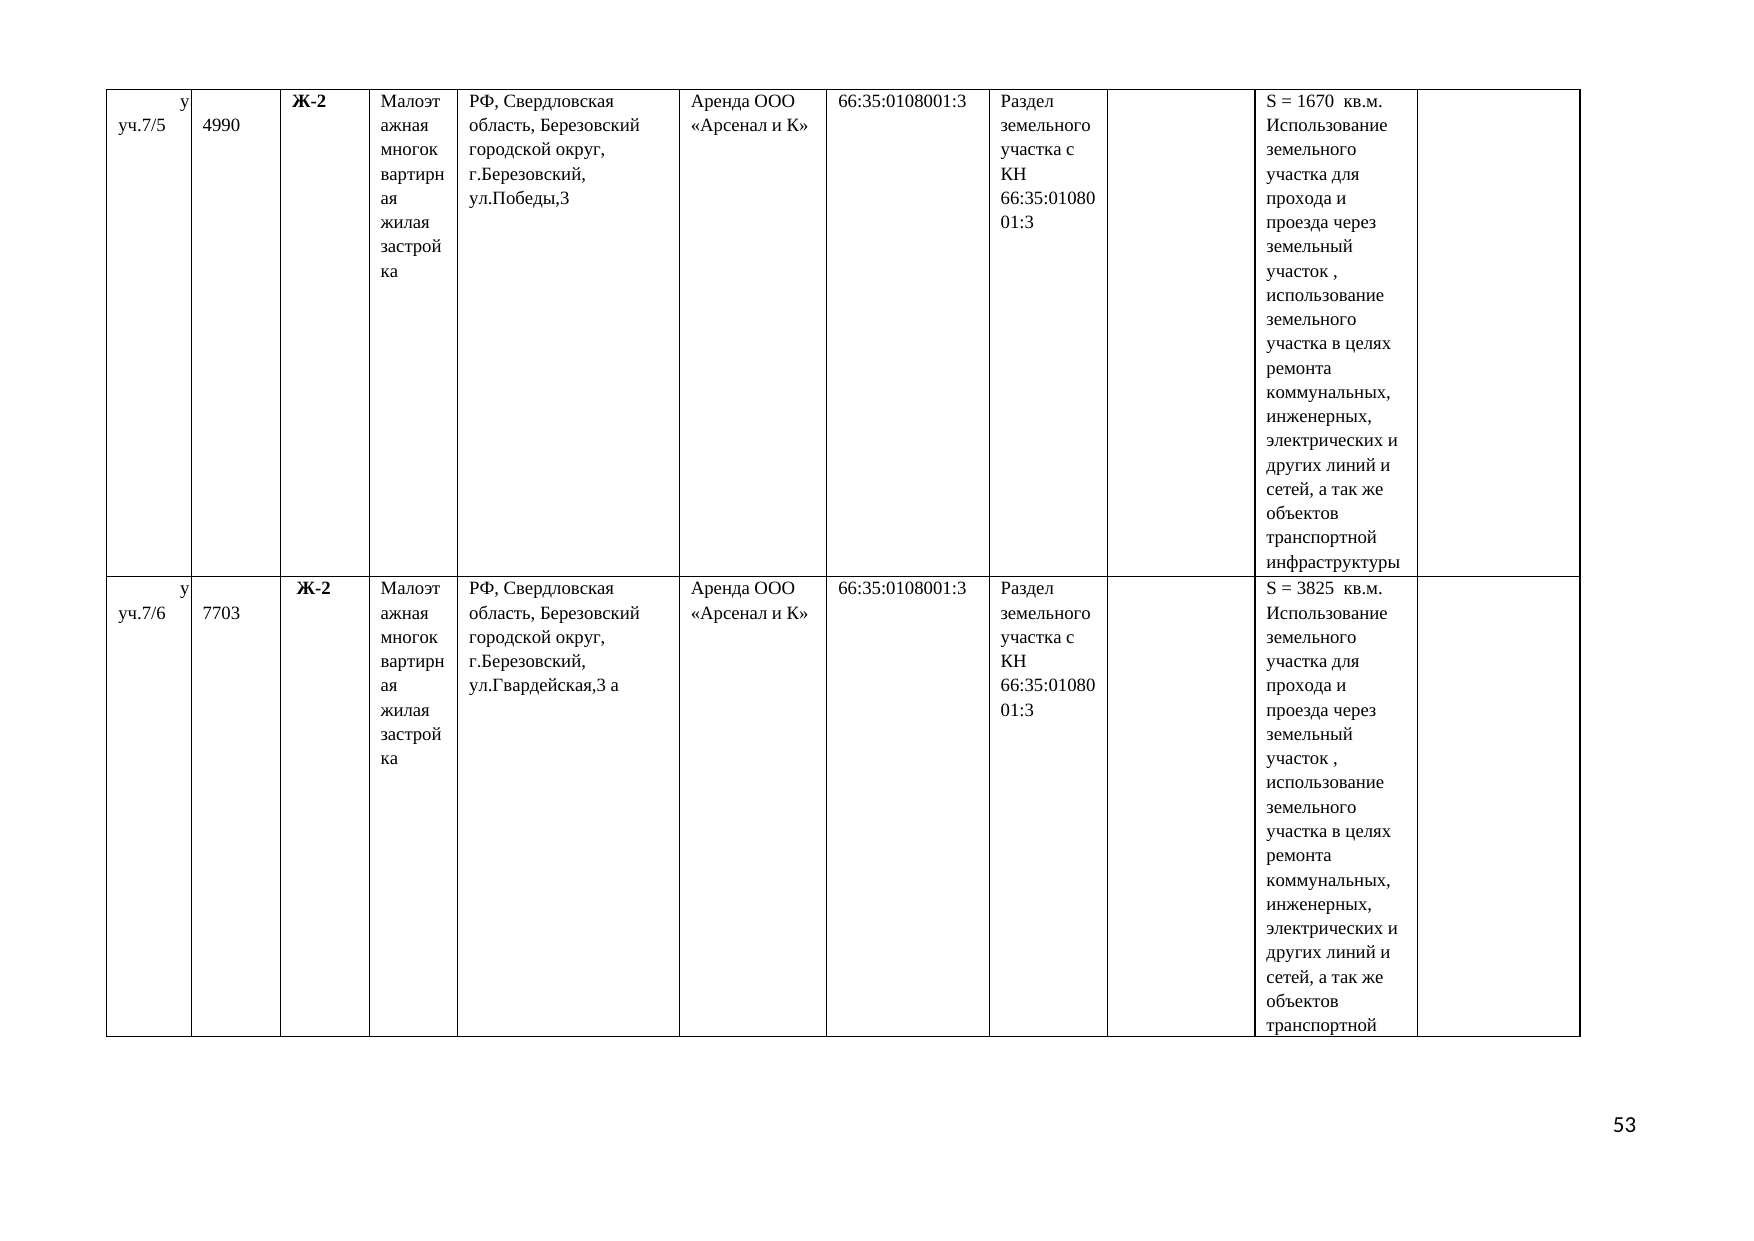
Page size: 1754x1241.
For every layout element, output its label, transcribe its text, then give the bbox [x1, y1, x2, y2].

table_cell S = 1670 кв.м. Использование земельного участка для прохода и проезда через земельный участок , использование земельного участка в целях ремонта коммунальных, инженерных, электрических и других линий и сетей, а так же объектов транспортной инфраструктуры [1256, 90, 1417, 576]
table_cell ууч.7/5 [107, 90, 191, 576]
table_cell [680, 90, 826, 576]
table_cell [1108, 90, 1254, 576]
table_cell 7703 [192, 577, 280, 1036]
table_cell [680, 577, 826, 1036]
table_cell Ж-2 [281, 577, 369, 1036]
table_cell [990, 577, 1107, 1036]
table_cell Ж-2 [281, 90, 369, 576]
table_cell ууч.7/6 [107, 577, 191, 1036]
table_cell [1418, 577, 1579, 1036]
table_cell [370, 577, 457, 1036]
table_cell 66:35:0108001:3 [827, 577, 989, 1036]
table_cell РФ, Свердловская область, Березовский городской округ, г.Березовский, ул.Победы,3 [458, 90, 679, 576]
table_cell [1108, 577, 1254, 1036]
table_cell 4990 [192, 90, 280, 576]
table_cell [990, 90, 1107, 576]
table_cell [1418, 90, 1579, 576]
table_cell 66:35:0108001:3 [827, 90, 989, 576]
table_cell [370, 90, 457, 576]
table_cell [458, 577, 679, 1036]
